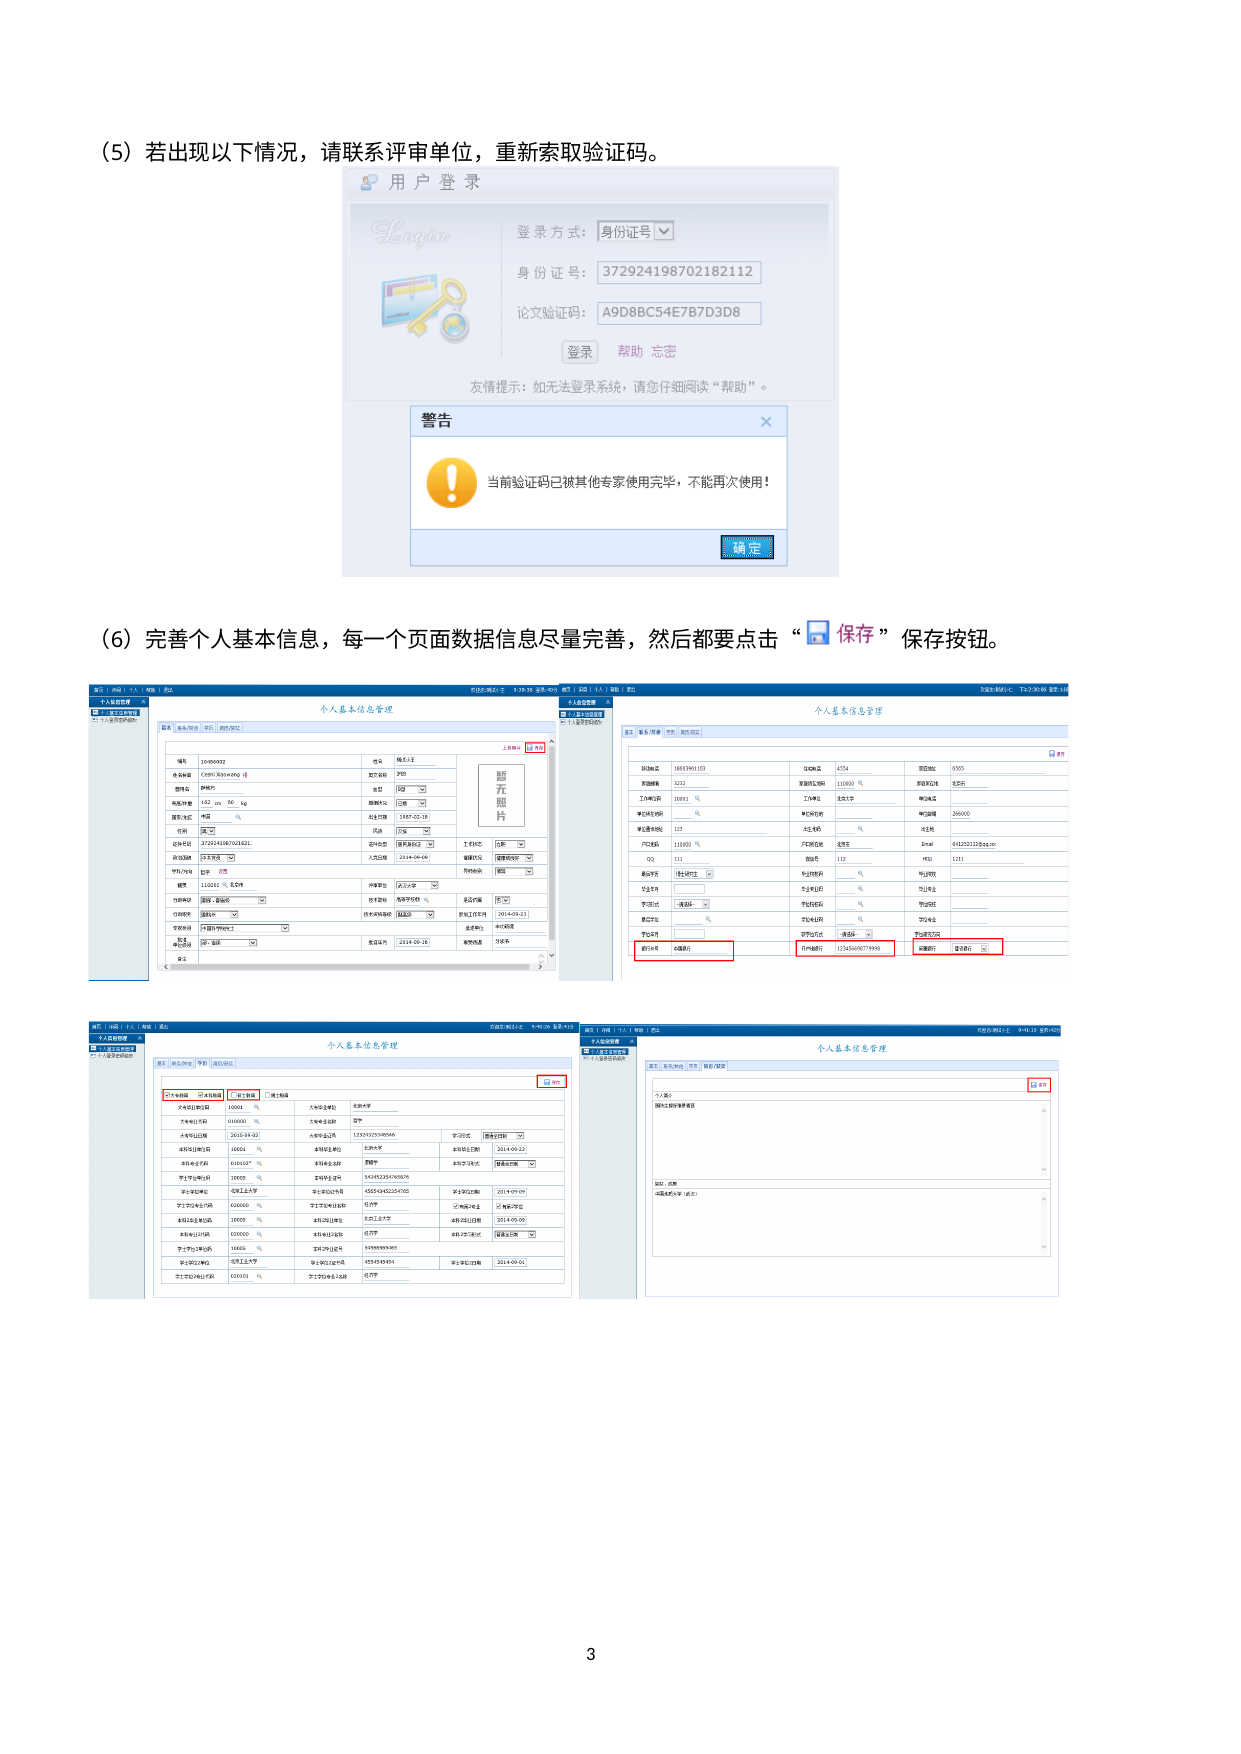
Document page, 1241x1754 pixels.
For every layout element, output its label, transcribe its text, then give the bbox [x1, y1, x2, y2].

picture [342, 166, 840, 577]
picture [88, 683, 1069, 981]
picture [88, 1021, 1061, 1299]
text （5）若出现以下情况，请联系评审单位，重新索取验证码。 [89, 134, 1092, 167]
text （6）完善个人基本信息，每一个页面数据信息尽量完善，然后都要点击“”保存按钮。 [89, 603, 1092, 668]
picture [801, 616, 880, 648]
